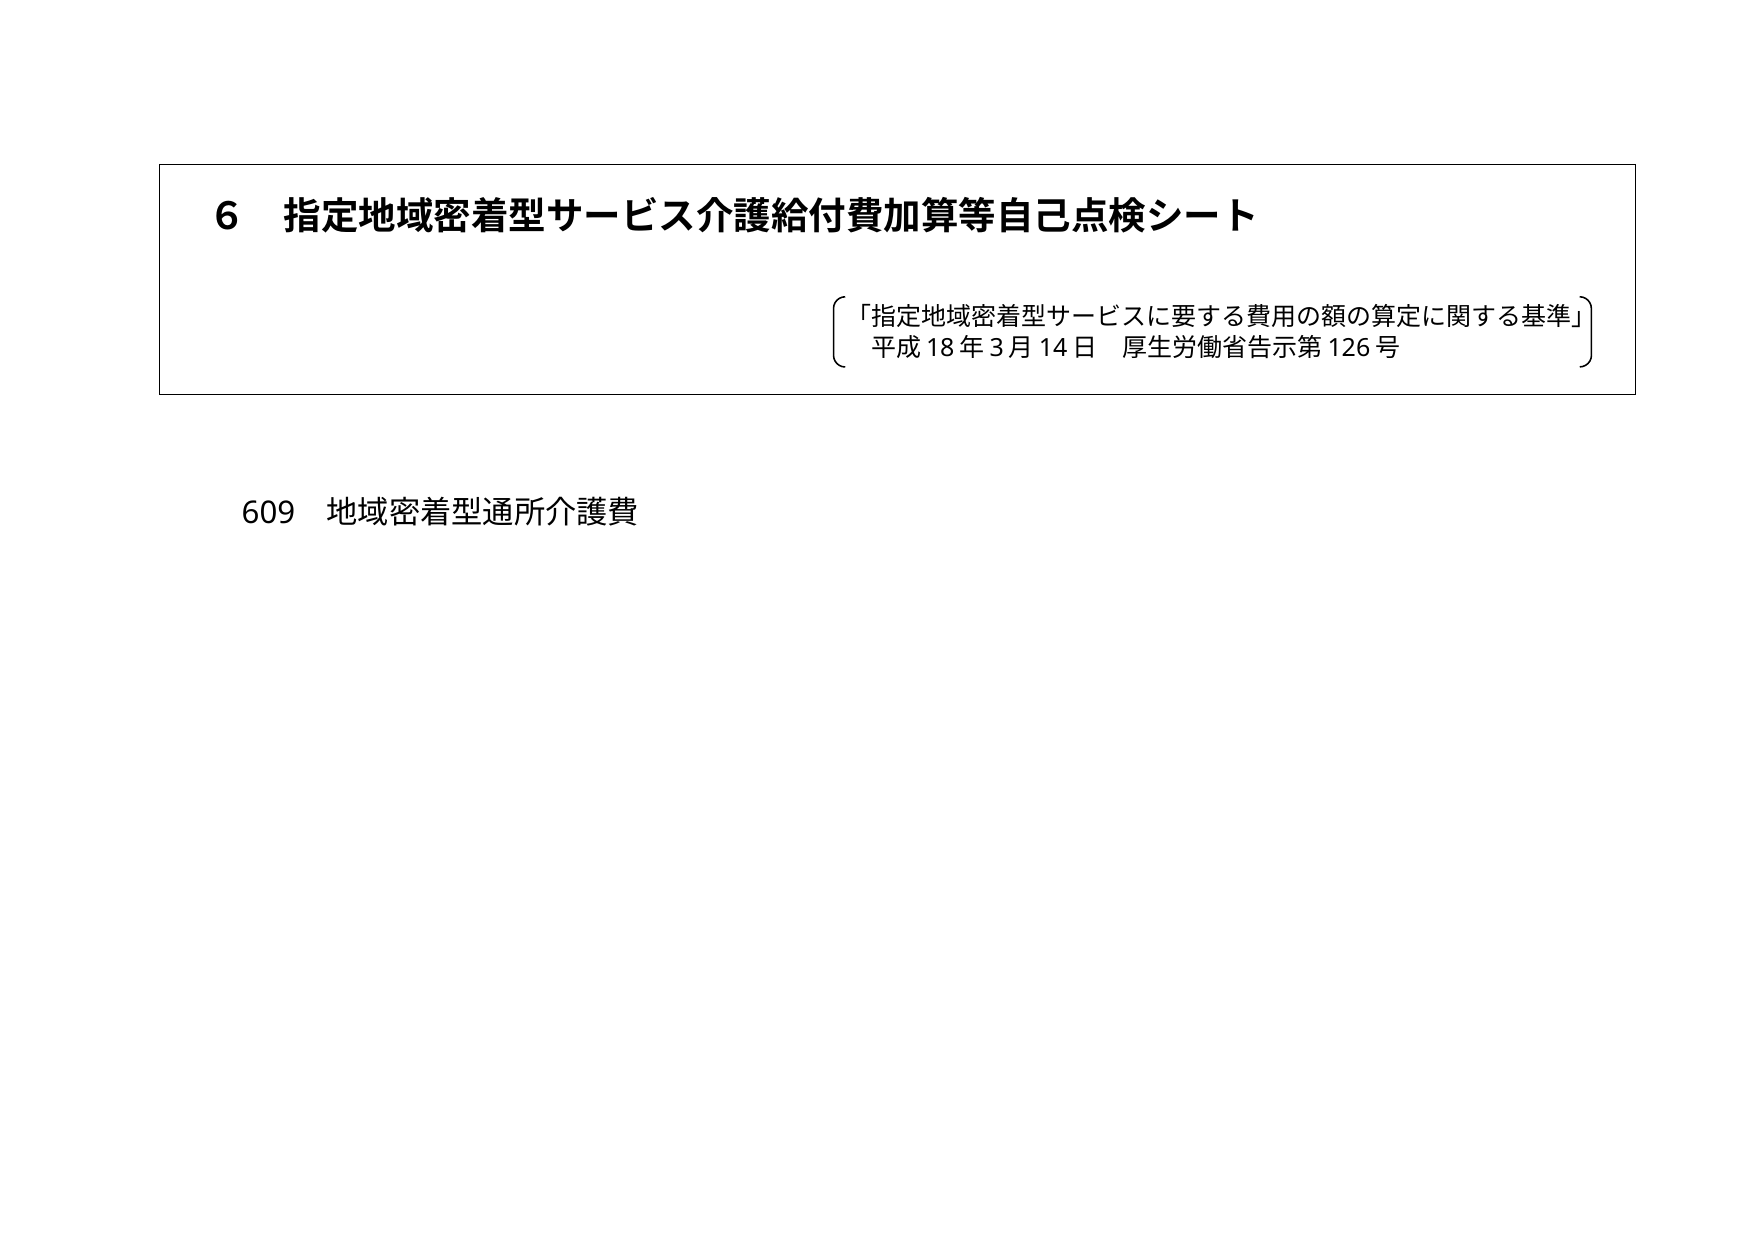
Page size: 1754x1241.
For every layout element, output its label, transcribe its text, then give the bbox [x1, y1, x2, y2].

table_header ６ 指定地域密着型サービス介護給付費加算等自己点検シート 「指定地域密着型サービスに要する費用の額の算定に関する基準」 平成18年3月14日 厚生労働省告示第126号 [160, 165, 1635, 394]
text 609 地域密着型通所介護費 [148, 487, 1636, 533]
